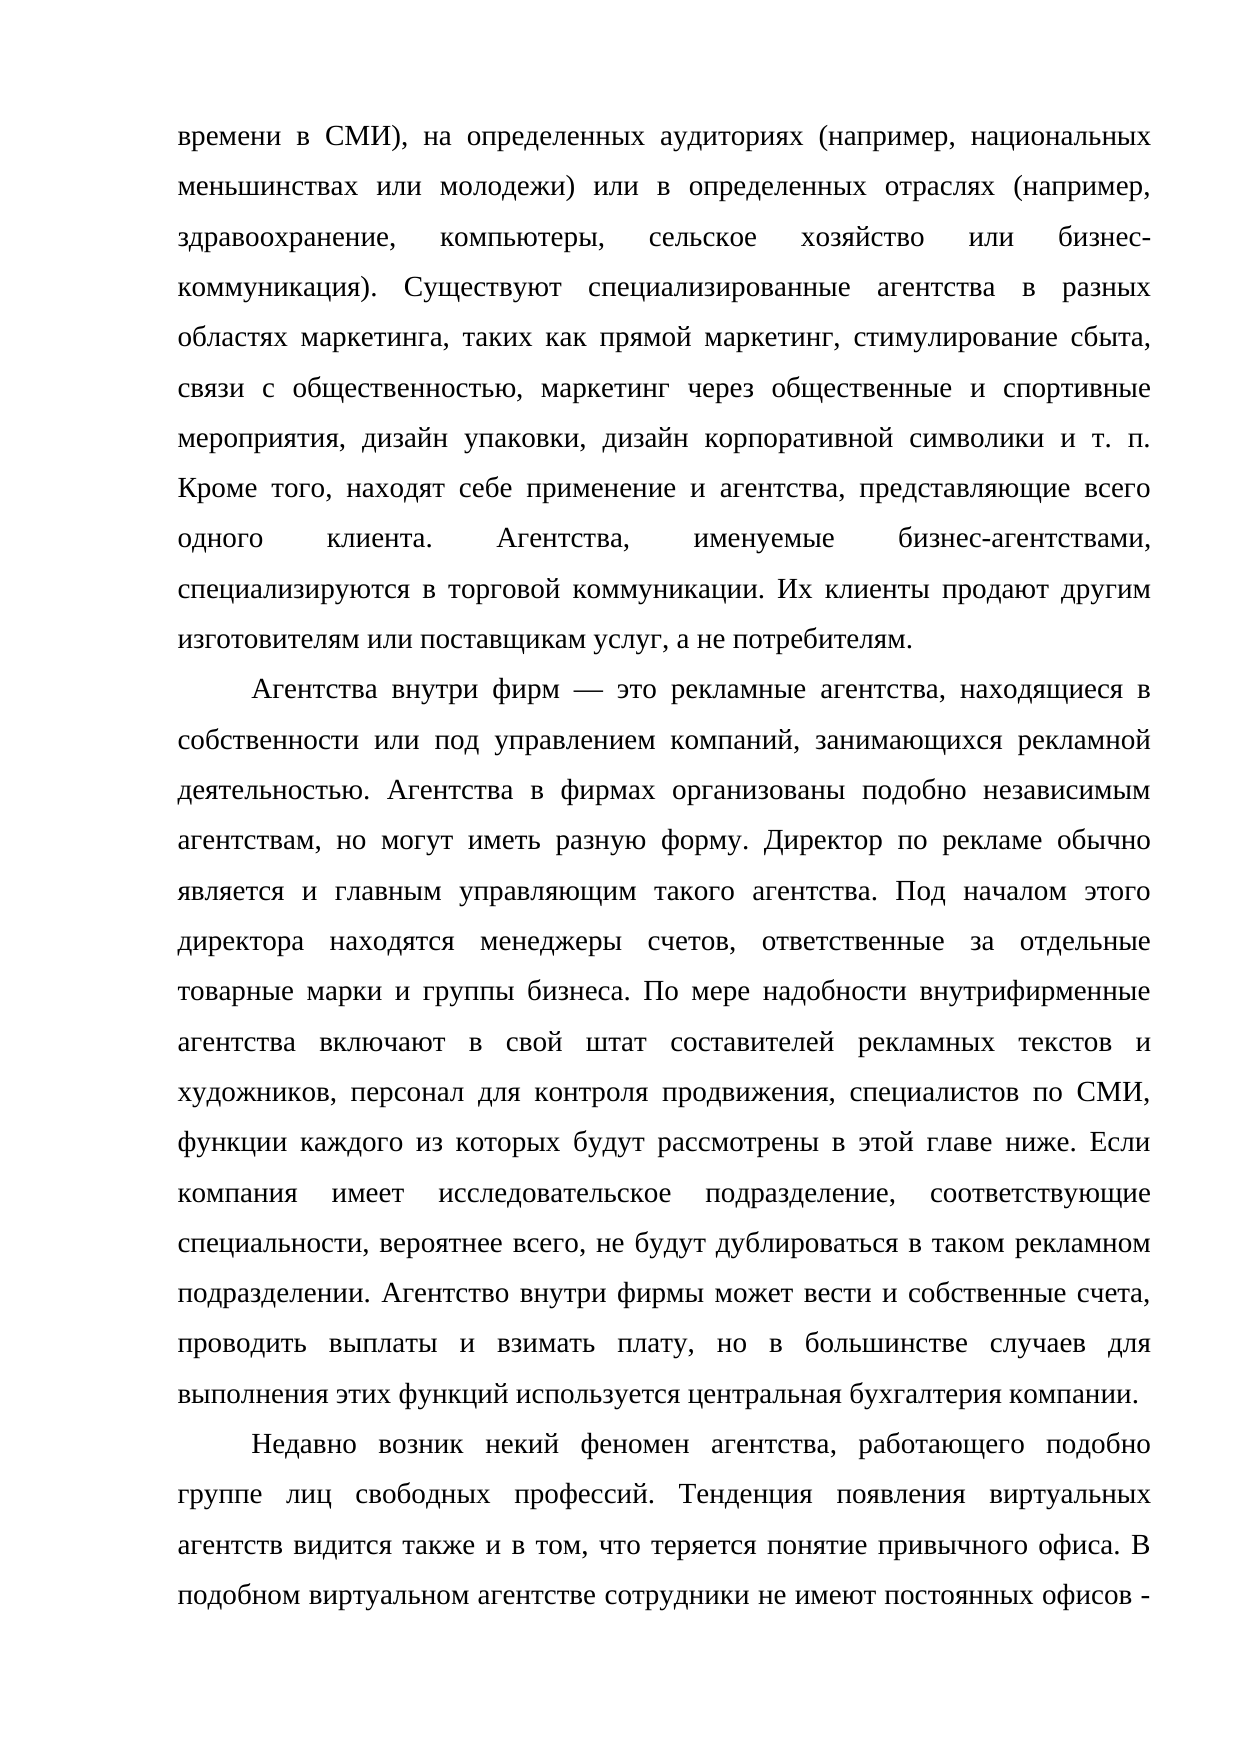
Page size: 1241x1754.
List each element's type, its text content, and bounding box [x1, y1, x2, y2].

text Агентства внутри фирм — это рекламные агентства, находящиеся в собственности или под управлением компаний, занимающихся рекламной деятельностью. Агентства в фирмах организованы подобно независимым агентствам, но могут иметь разную форму. Директор по рекламе обычно является и главным управляющим такого агентства. Под началом этого директора находятся менеджеры счетов, ответственные за отдельные товарные марки и группы бизнеса. По мере надобности внутрифирменные агентства включают в свой штат составителей рекламных текстов и художников, персонал для контроля продвижения, специалистов по СМИ, функции каждого из которых будут рассмотрены в этой главе ниже. Если компания имеет исследовательское подразделение, соответствующие специальности, вероятнее всего, не будут дублироваться в таком рекламном подразделении. Агентство внутри фирмы может вести и собственные счета, проводить выплаты и взимать плату, но в большинстве случаев для выполнения этих функций используется центральная бухгалтерия компании. [177, 672, 1152, 1409]
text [177, 118, 1152, 655]
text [177, 1426, 1152, 1611]
